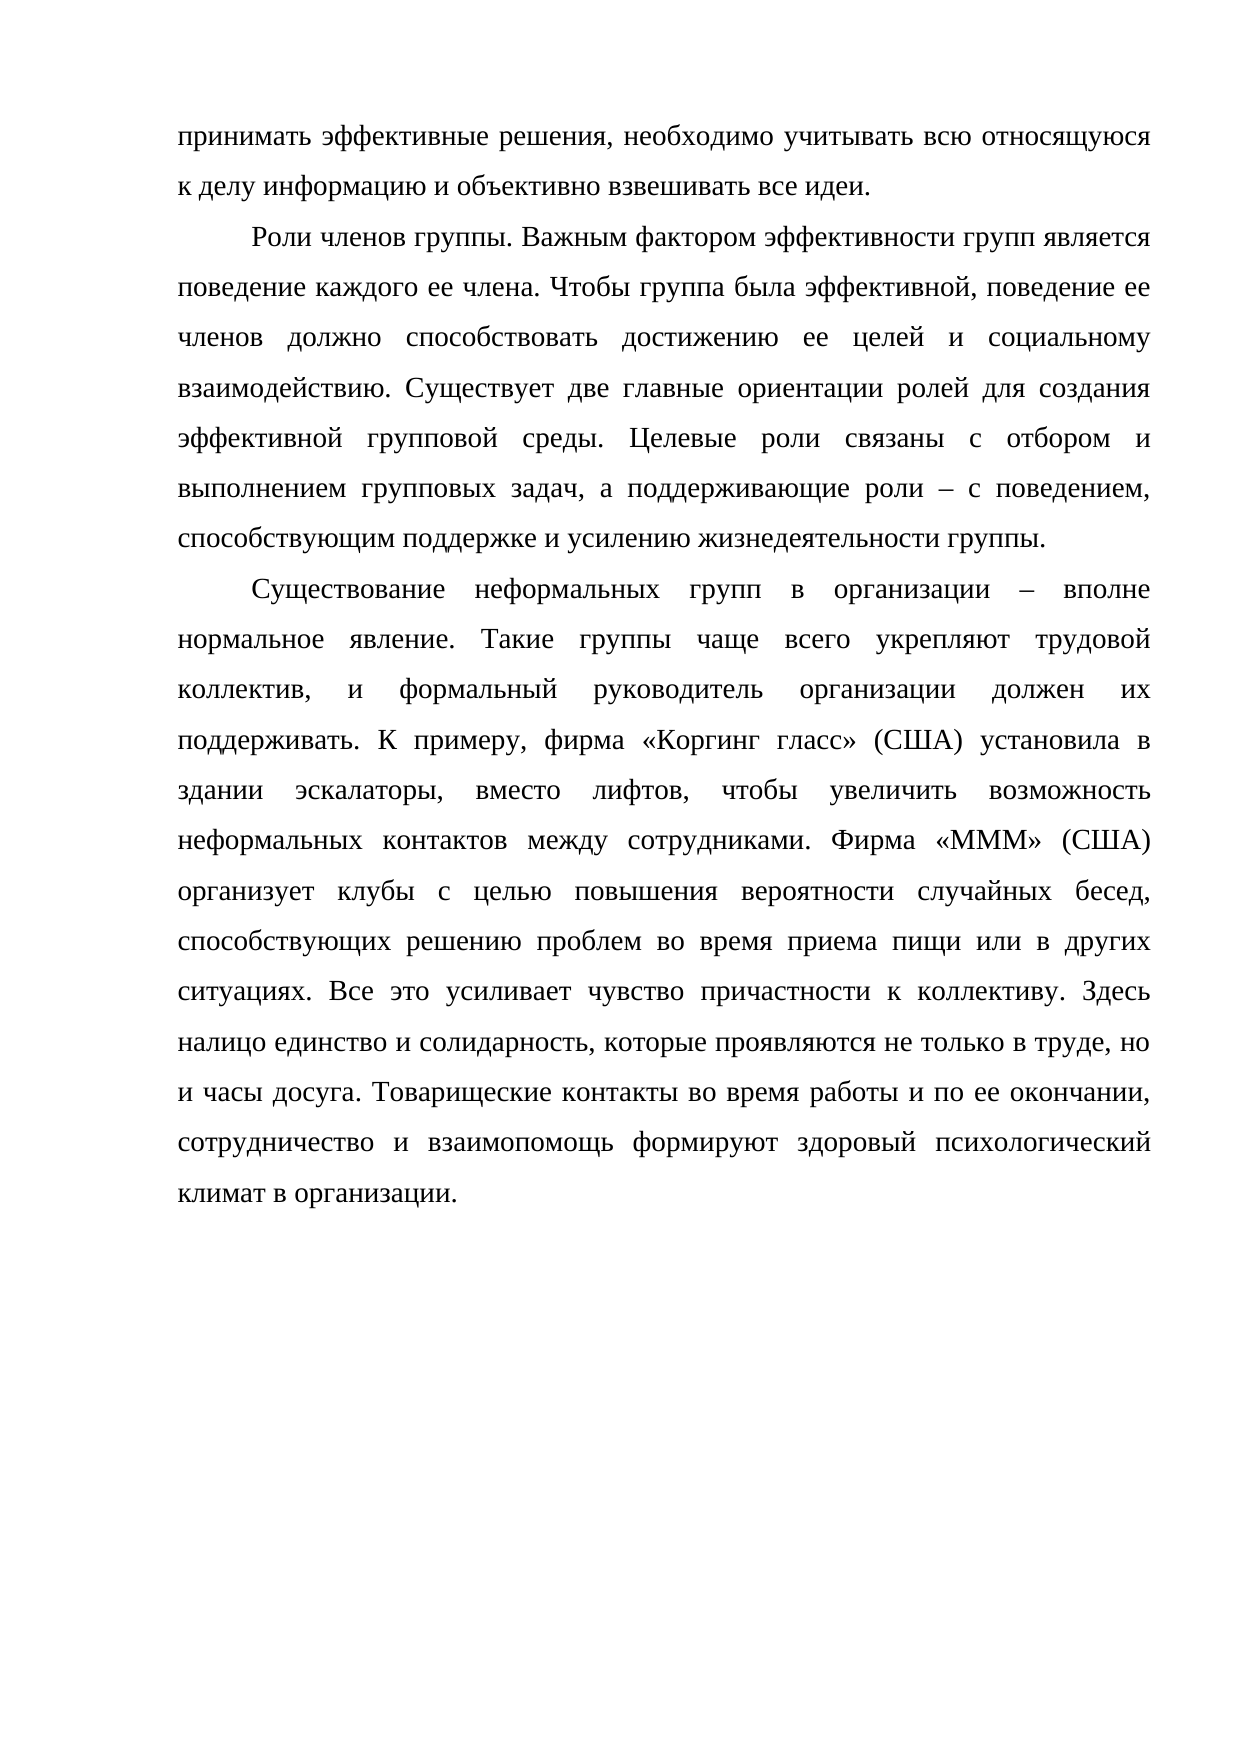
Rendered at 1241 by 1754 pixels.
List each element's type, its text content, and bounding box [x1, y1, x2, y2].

text Роли членов группы. Важным фактором эффективности групп является поведение каждого ее члена. Чтобы группа была эффективной, поведение ее членов должно способствовать достижению ее целей и социальному взаимодействию. Существует две главные ориентации ролей для создания эффективной групповой среды. Целевые роли связаны с отбором и выполнением групповых задач, а поддерживающие роли – с поведением, способствующим поддержке и усилению жизнедеятельности группы. [177, 219, 1152, 554]
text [177, 118, 1152, 202]
text Существование неформальных групп в организации – вполне нормальное явление. Такие группы чаще всего укрепляют трудовой коллектив, и формальный руководитель организации должен их поддерживать. К примеру, фирма «Коргинг гласс» (США) установила в здании эскалаторы, вместо лифтов, чтобы увеличить возможность неформальных контактов между сотрудниками. Фирма «МММ» (США) организует клубы с целью повышения вероятности случайных бесед, способствующих решению проблем во время приема пищи или в других ситуациях. Все это усиливает чувство причастности к коллективу. Здесь налицо единство и солидарность, которые проявляются не только в труде, но и часы досуга. Товарищеские контакты во время работы и по ее окончании, сотрудничество и взаимопомощь формируют здоровый психологический климат в организации. [177, 571, 1152, 1208]
